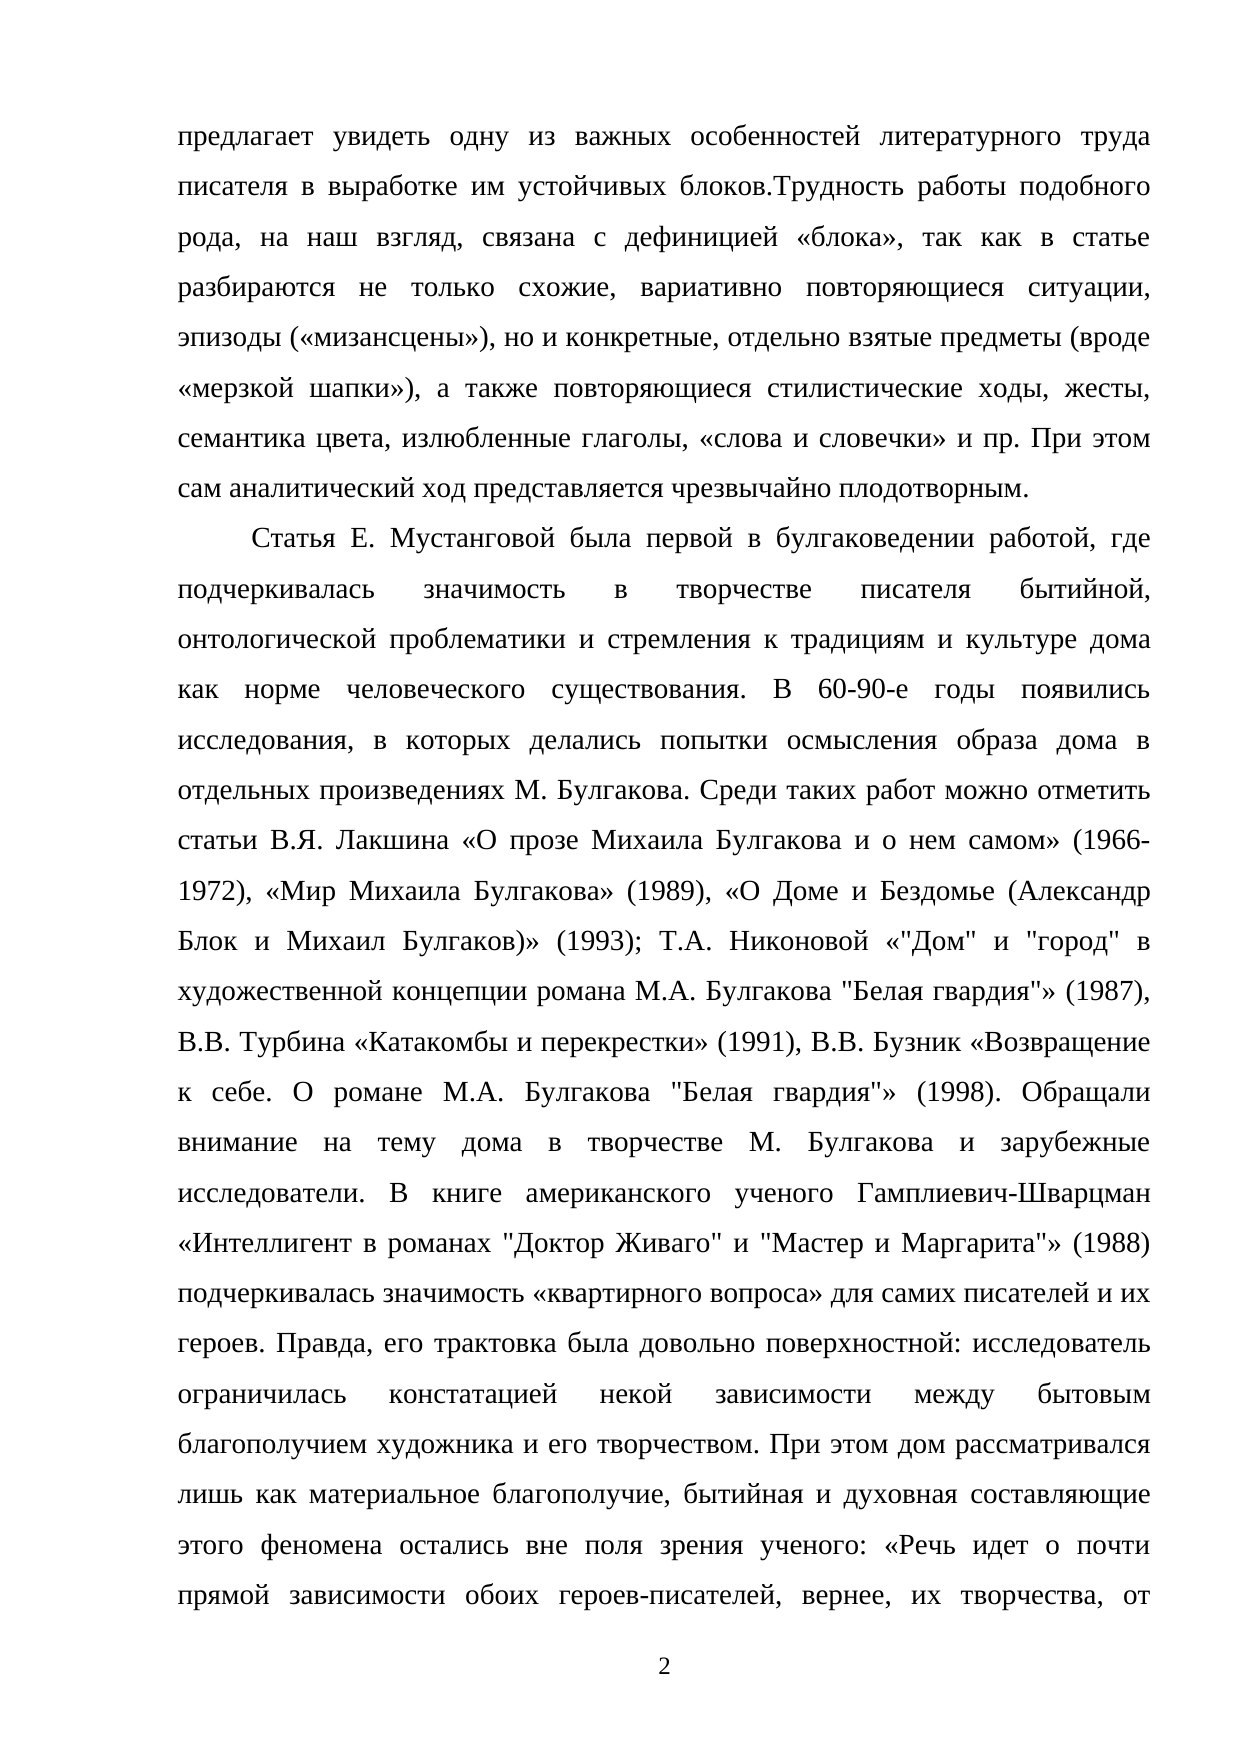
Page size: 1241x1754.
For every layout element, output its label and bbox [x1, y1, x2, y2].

text [177, 521, 1152, 1611]
text [177, 118, 1152, 504]
